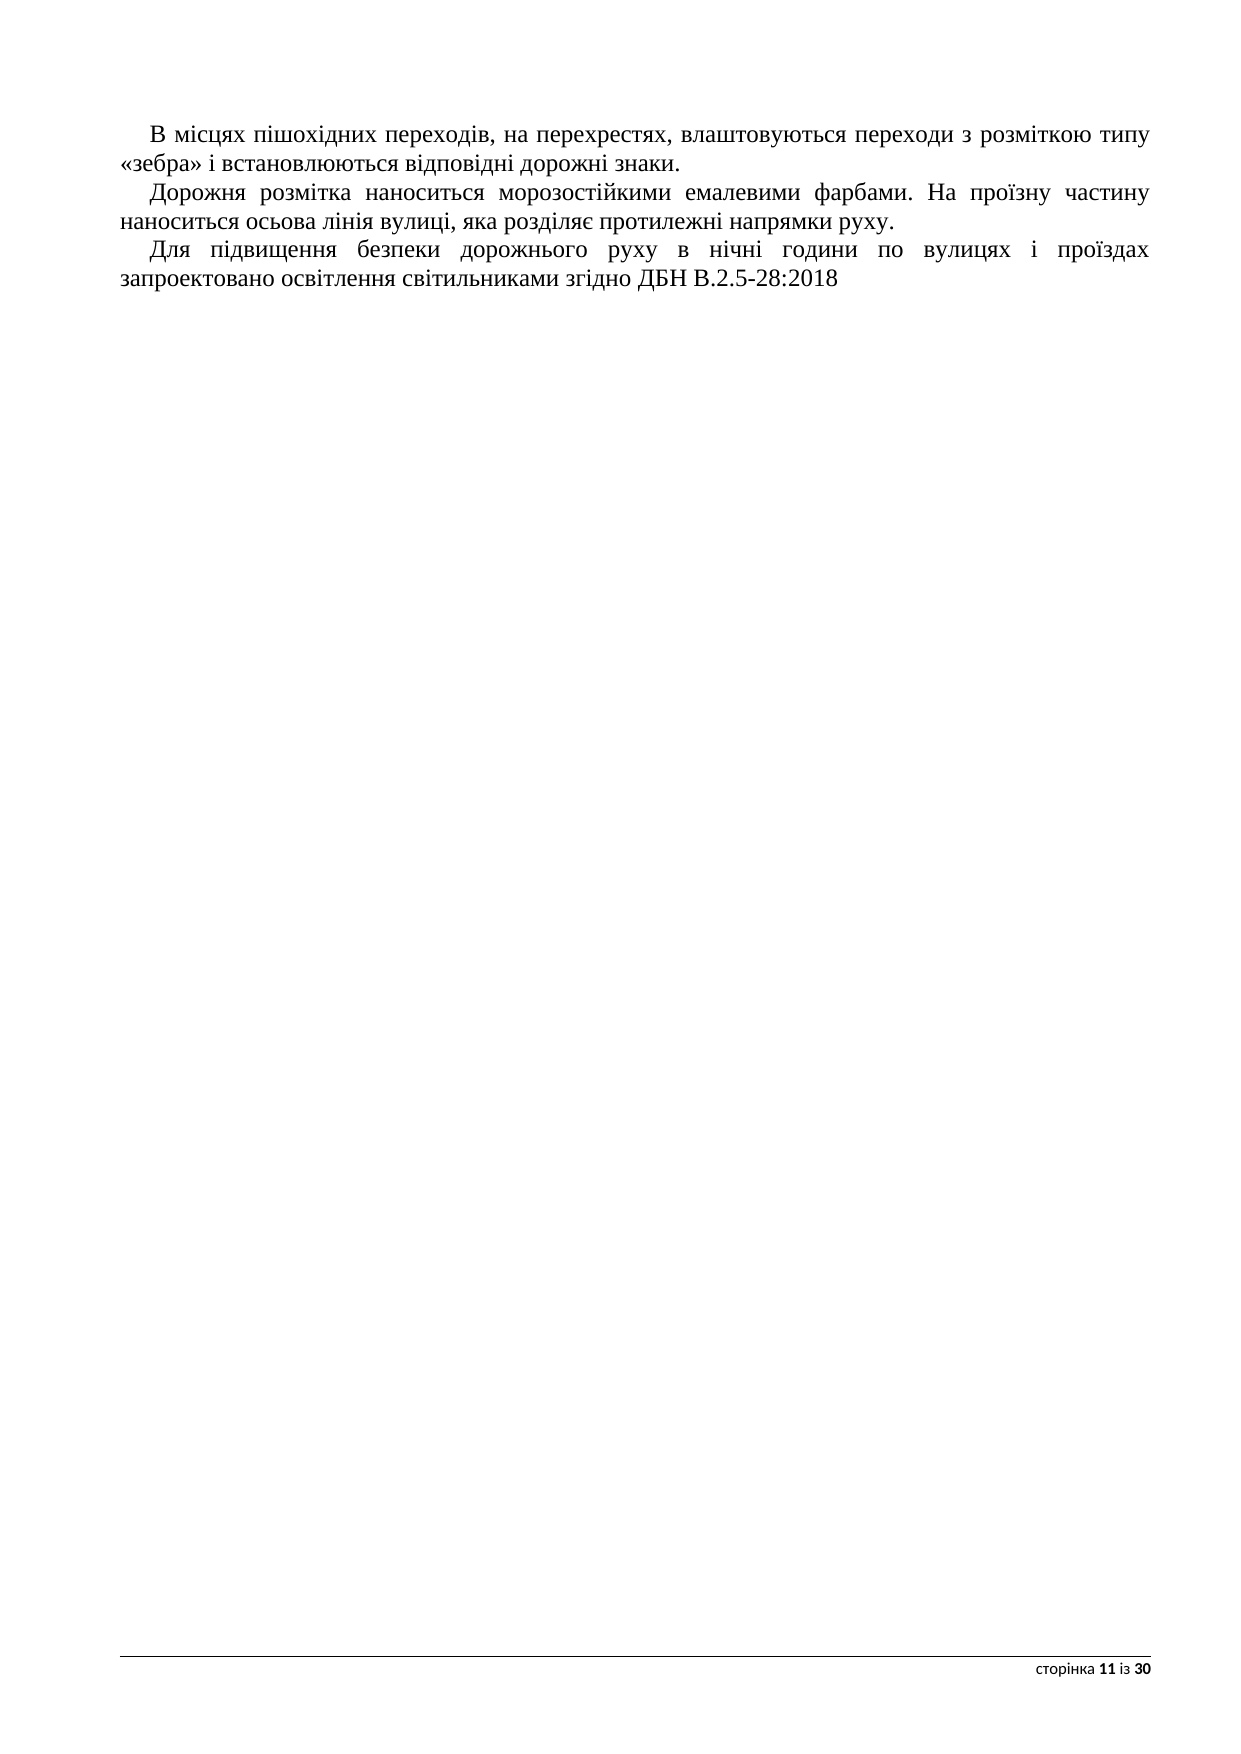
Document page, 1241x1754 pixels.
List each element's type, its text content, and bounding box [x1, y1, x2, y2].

text Дорожня розмітка наноситься морозостійкими емалевими фарбами. На проїзну частину наноситься осьова лінія вулиці, яка розділяє протилежні напрямки руху. [120, 177, 1151, 234]
text Для підвищення безпеки дорожнього руху в нічні години по вулицях і проїздах запроектовано освітлення світильниками згідно ДБН В.2.5-28:2018 [120, 234, 1151, 292]
text В місцях пішохідних переходів, на перехрестях, влаштовуються переходи з розміткою типу «зебра» і встановлюються відповідні дорожні знаки. [120, 119, 1151, 177]
